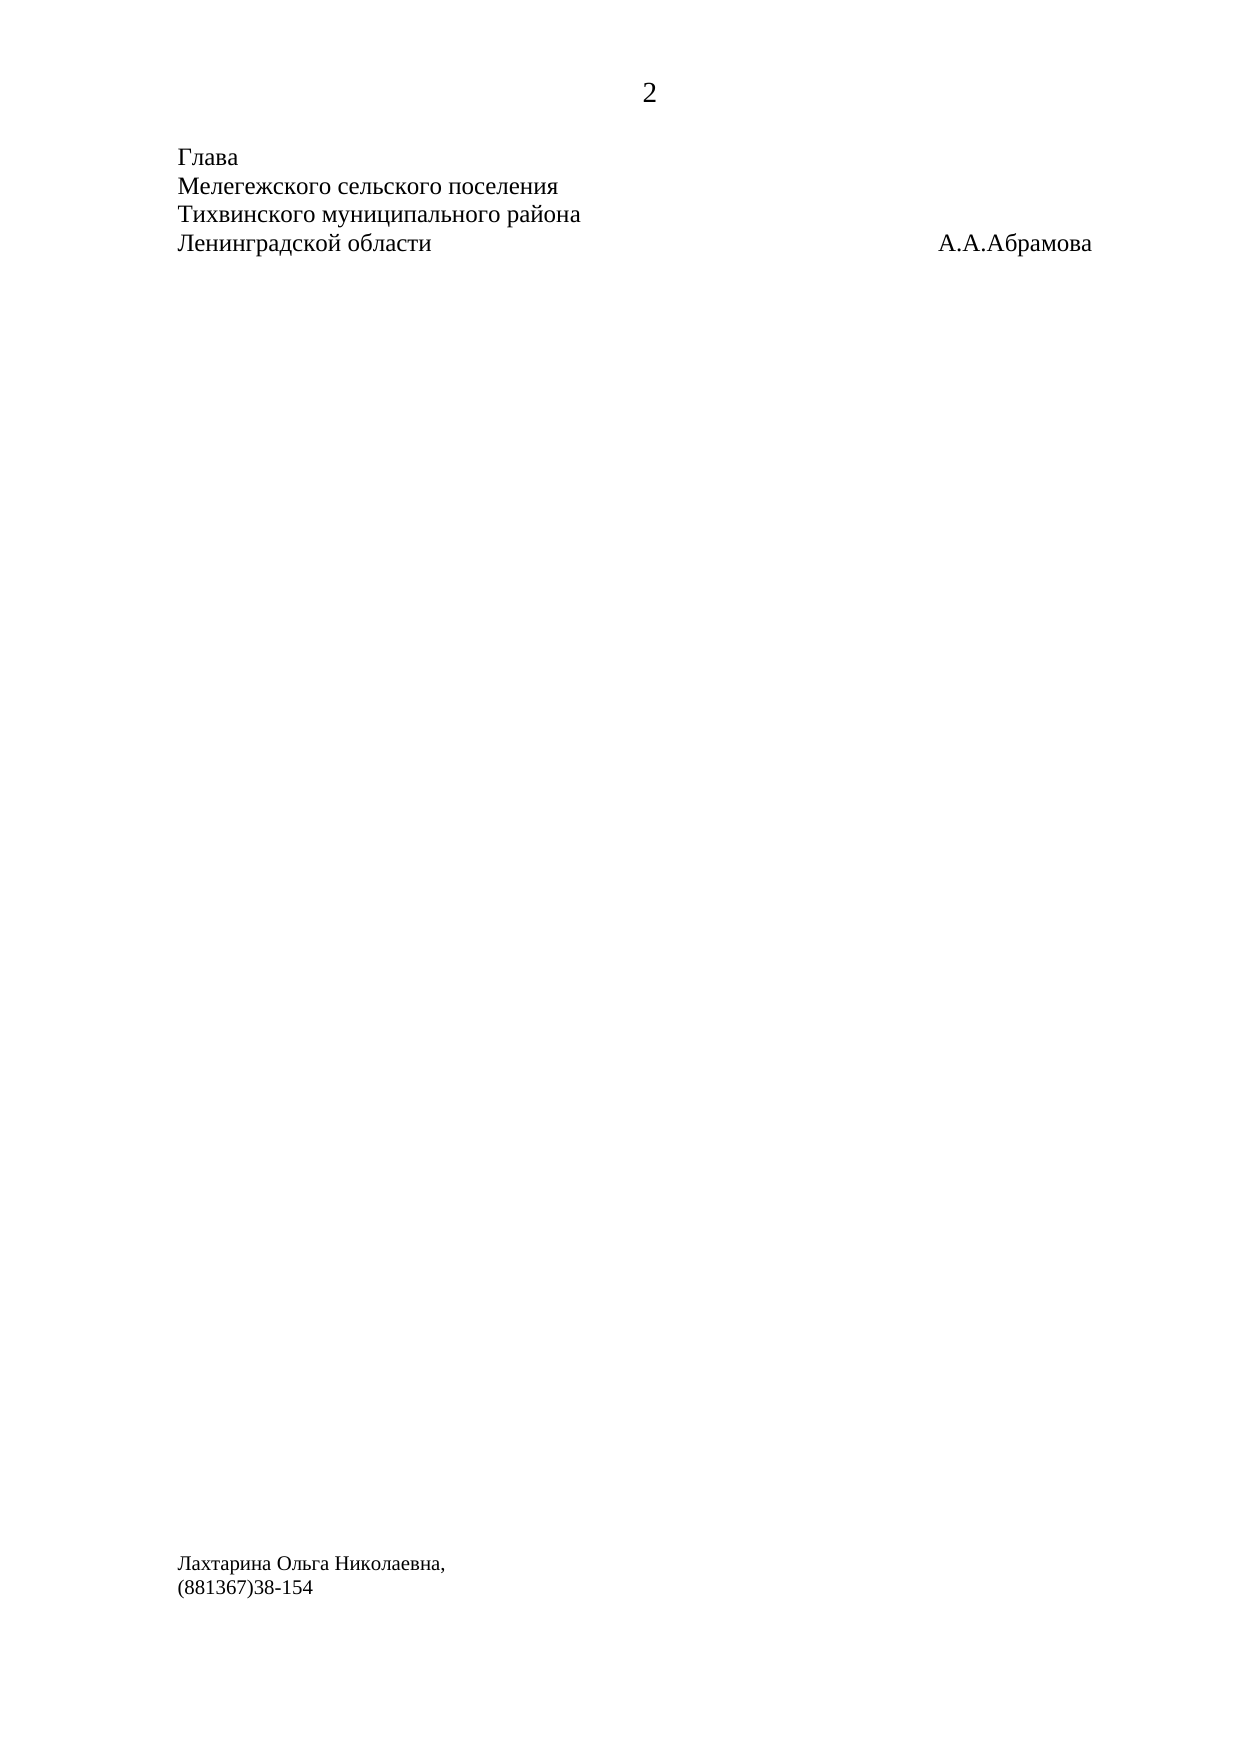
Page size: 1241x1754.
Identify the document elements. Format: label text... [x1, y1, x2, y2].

text Лахтарина Ольга Николаевна, [177, 1551, 1122, 1575]
text Тихвинского муниципального района [177, 199, 1122, 228]
text Ленинградской области А.А.Абрамова [177, 228, 1122, 257]
text Мелегежского сельского поселения [177, 171, 1122, 199]
text Глава [177, 142, 1122, 171]
text (881367)38-154 [177, 1575, 1122, 1599]
